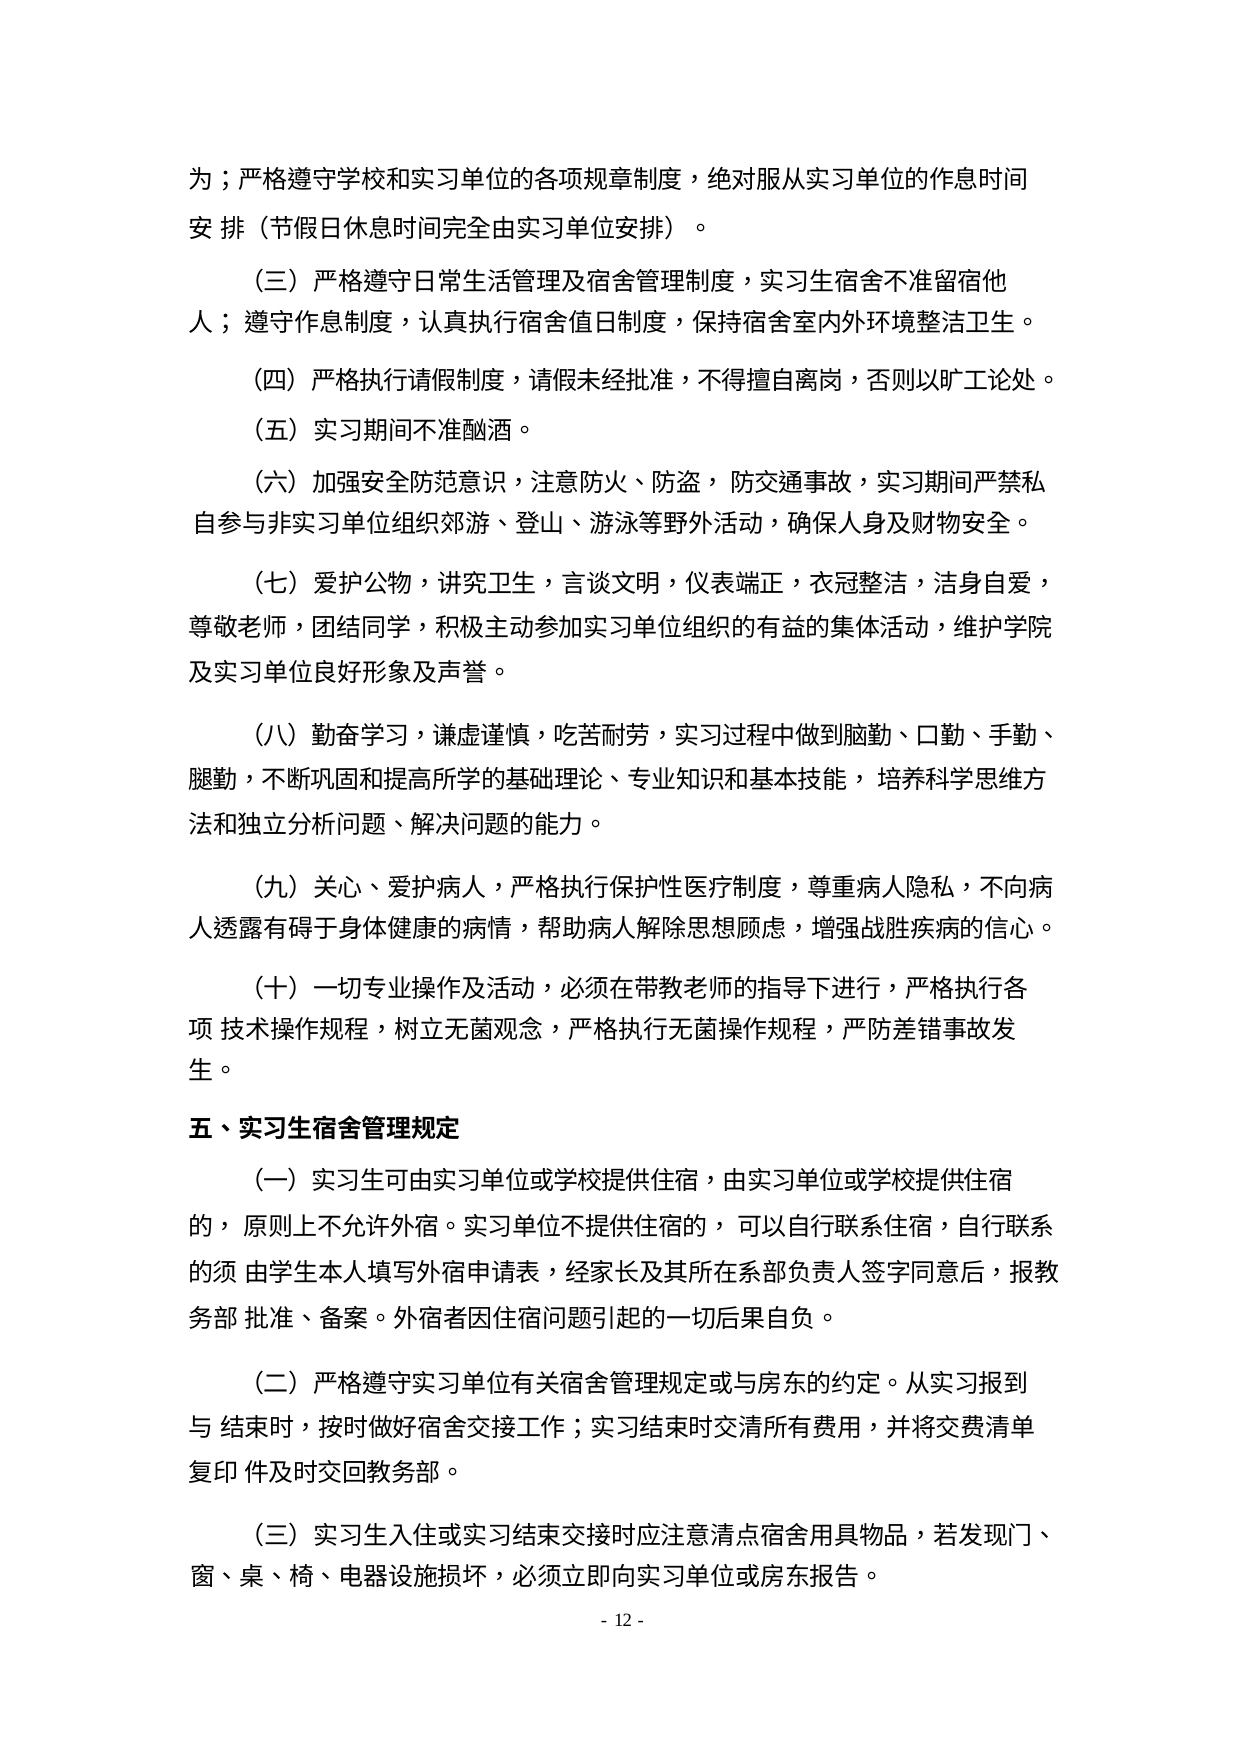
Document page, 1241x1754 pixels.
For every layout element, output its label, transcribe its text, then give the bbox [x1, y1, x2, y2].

text （二）严格遵守实习单位有关宿舍管理规定或与房东的约定。从实习报到与 结束时，按时做好宿舍交接工作；实习结束时交清所有费用，并将交费清单复印 件及时交回教务部。 [188, 1366, 1053, 1488]
text 为；严格遵守学校和实习单位的各项规章制度，绝对服从实习单位的作息时间安 排（节假日休息时间完全由实习单位安排）。 [188, 162, 1053, 245]
text （八）勤奋学习，谦虚谨慎，吃苦耐劳，实习过程中做到脑勤、口勤、手勤、 腿勤，不断巩固和提高所学的基础理论、专业知识和基本技能， 培养科学思维方 法和独立分析问题、解决问题的能力。 [188, 718, 1062, 840]
text （一）实习生可由实习单位或学校提供住宿，由实习单位或学校提供住宿的， 原则上不允许外宿。实习单位不提供住宿的， 可以自行联系住宿，自行联系的须 由学生本人填写外宿申请表，经家长及其所在系部负责人签字同意后，报教务部 批准、备案。外宿者因住宿问题引起的一切后果自负。 [188, 1163, 1060, 1335]
text （十）一切专业操作及活动，必须在带教老师的指导下进行，严格执行各项 技术操作规程，树立无菌观念，严格执行无菌操作规程，严防差错事故发生。 [188, 970, 1053, 1087]
text （九）关心、爱护病人，严格执行保护性医疗制度，尊重病人隐私，不向病 人透露有碍于身体健康的病情，帮助病人解除思想顾虑，增强战胜疾病的信心。 [188, 870, 1059, 944]
text （六）加强安全防范意识，注意防火、防盗， 防交通事故，实习期间严禁私 自参与非实习单位组织郊游、登山、游泳等野外活动，确保人身及财物安全。 [192, 464, 1053, 540]
text （七）爱护公物，讲究卫生，言谈文明，仪表端正，衣冠整洁，洁身自爱， 尊敬老师，团结同学，积极主动参加实习单位组织的有益的集体活动，维护学院 及实习单位良好形象及声誉。 [188, 566, 1057, 688]
text （三）严格遵守日常生活管理及宿舍管理制度，实习生宿舍不准留宿他人； 遵守作息制度，认真执行宿舍值日制度，保持宿舍室内外环境整洁卫生。 [188, 263, 1057, 339]
text （五）实习期间不准酗酒。 [239, 415, 1062, 446]
text 五、实习生宿舍管理规定 [189, 1113, 1062, 1144]
text （四）严格执行请假制度，请假未经批准，不得擅自离岗，否则以旷工论处。 [186, 365, 1062, 396]
text （三）实习生入住或实习结束交接时应注意清点宿舍用具物品，若发现门、 窗、桌、椅、电器设施损坏，必须立即向实习单位或房东报告。 [190, 1517, 1059, 1592]
